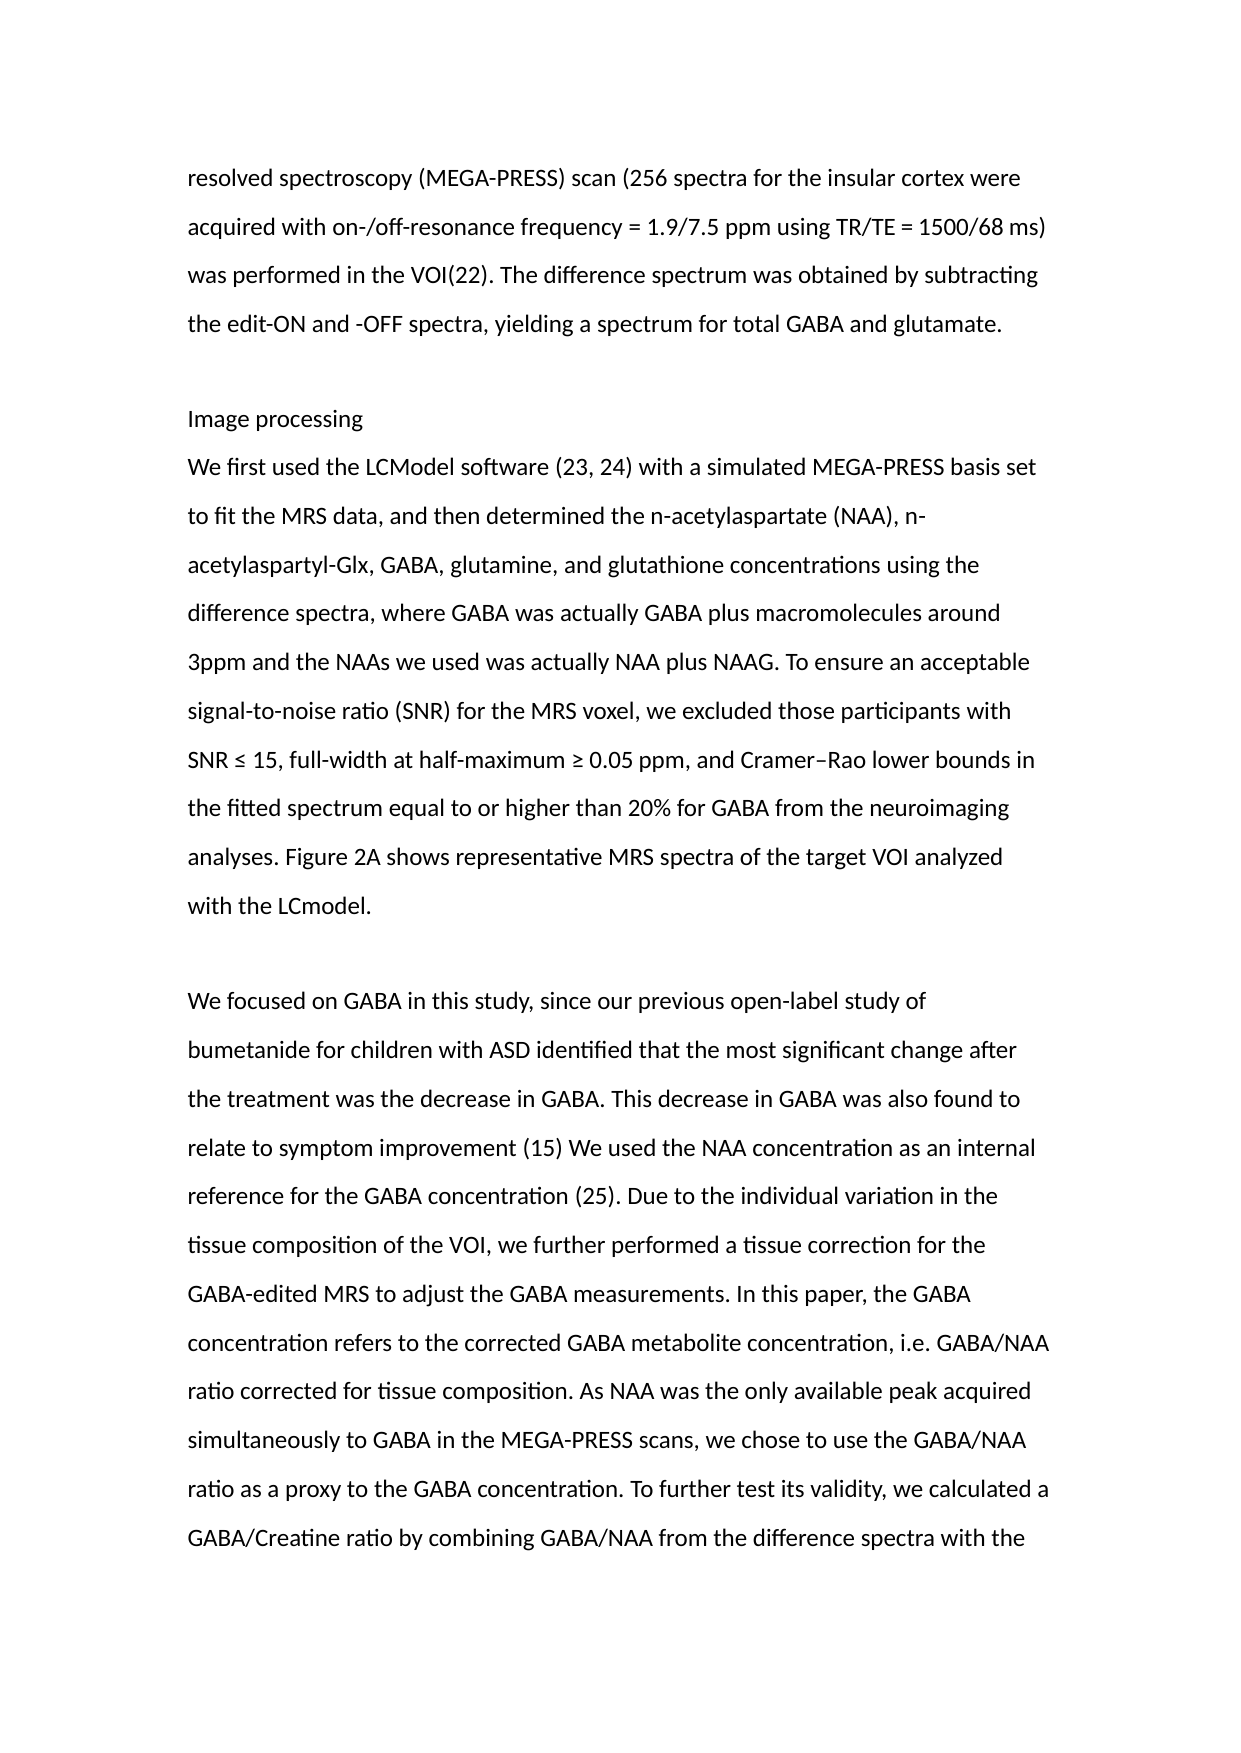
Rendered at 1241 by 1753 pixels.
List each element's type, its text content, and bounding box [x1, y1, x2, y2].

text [187, 984, 1053, 1553]
text Image processing [187, 403, 1053, 435]
text We first used the LCModel software (23, 24) with a simulated MEGA-PRESS basis set to fit the MRS data, and then determined the n-acetylaspartate (NAA), n-acetylaspartyl-Glx, GABA, glutamine, and glutathione concentrations using the difference spectra, where GABA was actually GABA plus macromolecules around 3ppm and the NAAs we used was actually NAA plus NAAG. To ensure an acceptable signal-to-noise ratio (SNR) for the MRS voxel, we excluded those participants with SNR ≤ 15, full-width at half-maximum ≥ 0.05 ppm, and Cramer–Rao lower bounds in the fitted spectrum equal to or higher than 20% for GABA from the neuroimaging analyses. Figure 2A shows representative MRS spectra of the target VOI analyzed with the LCmodel. [187, 450, 1053, 922]
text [187, 161, 1053, 340]
